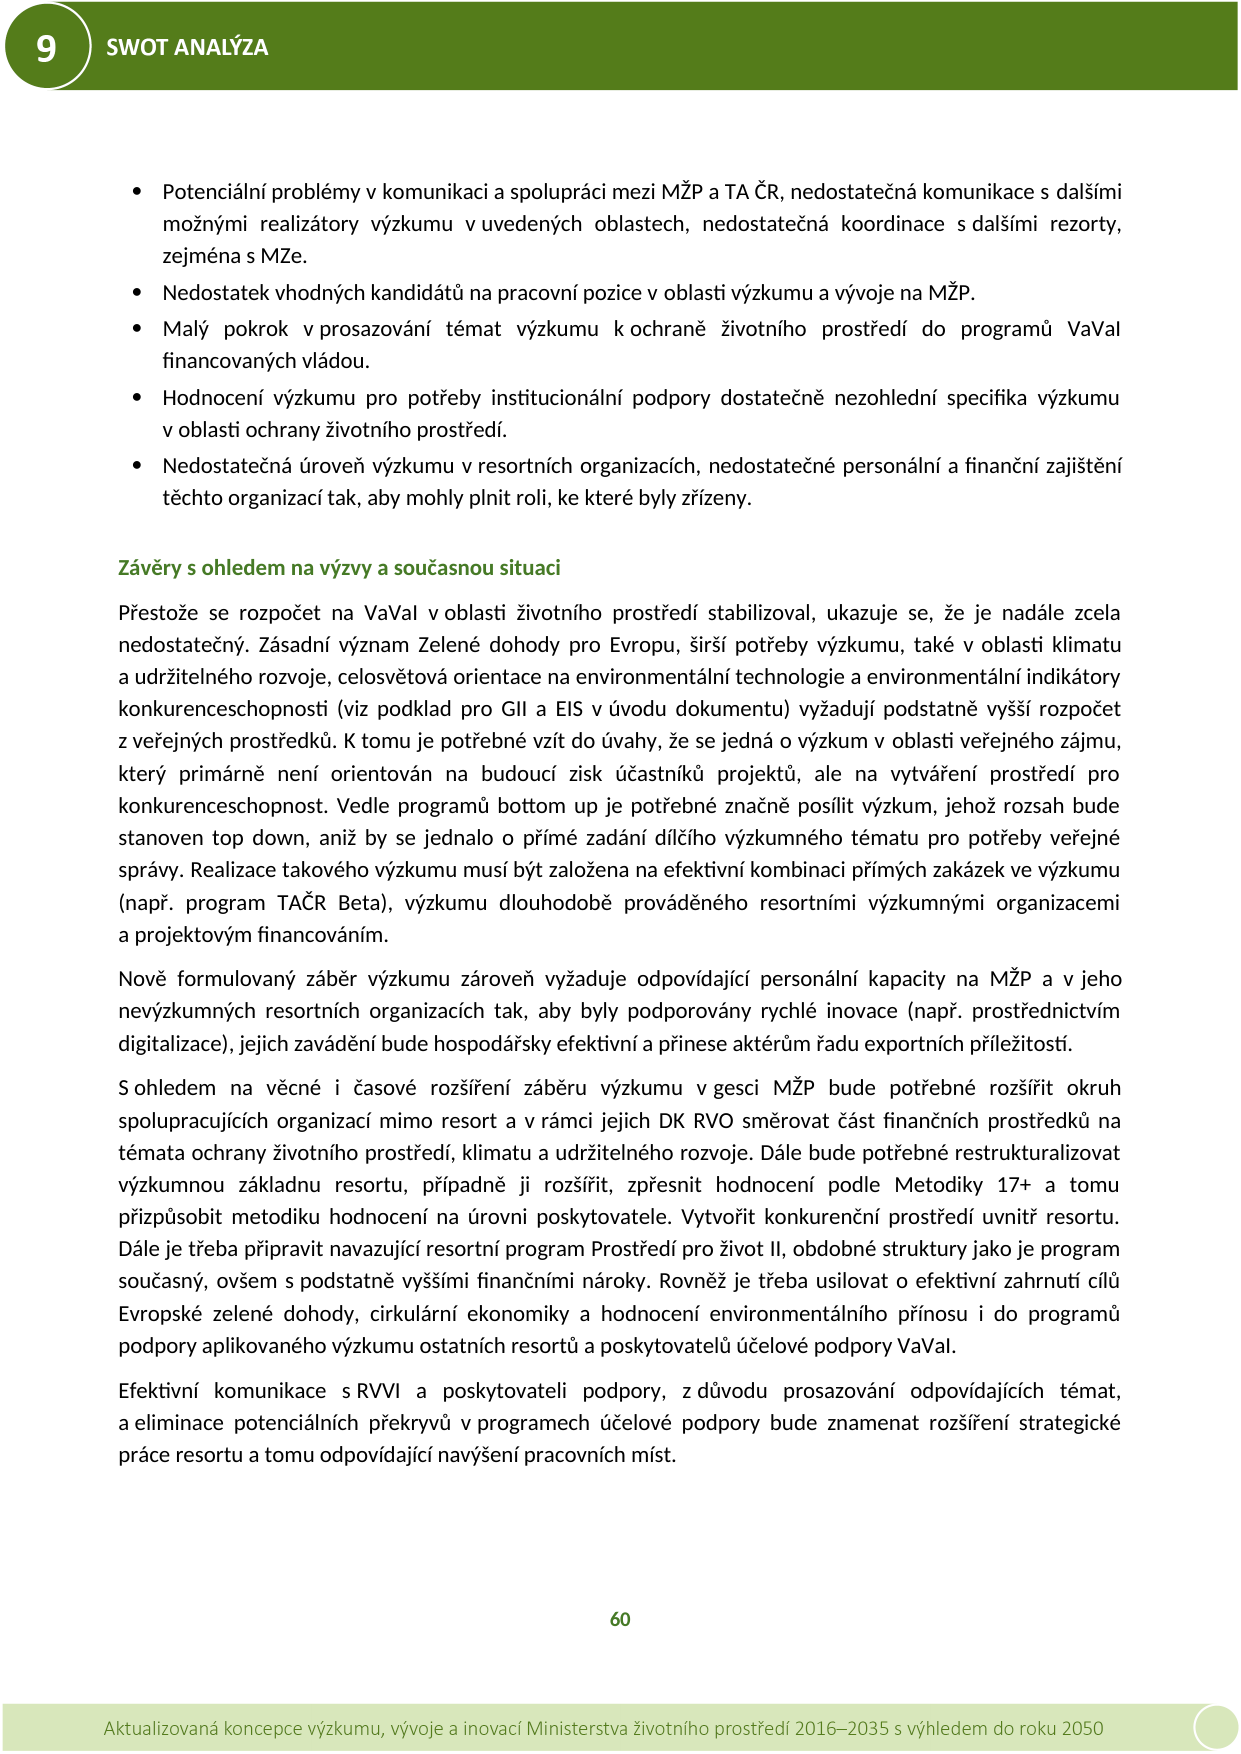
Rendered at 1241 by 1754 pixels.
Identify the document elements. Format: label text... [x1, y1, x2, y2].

list Hodnocení výzkumu pro potřeby institucionální podpory dostatečně nezohlední specifika výzkumu v oblasti ochrany životního prostředí. [133, 383, 1122, 443]
list Nedostatek vhodných kandidátů na pracovní pozice v oblasti výzkumu a vývoje na MŽP. [133, 278, 1122, 306]
text Závěry s ohledem na výzvy a současnou situaci [118, 553, 1122, 581]
text Efektivní komunikace s RVVI a poskytovateli podpory, z důvodu prosazování odpovídajících témat, a eliminace potenciálních překryvů v programech účelové podpory bude znamenat rozšíření strategické práce resortu a tomu odpovídající navýšení pracovních míst. [118, 1376, 1122, 1468]
list Potenciální problémy v komunikaci a spolupráci mezi MŽP a TA ČR, nedostatečná komunikace s dalšími možnými realizátory výzkumu v uvedených oblastech, nedostatečná koordinace s dalšími rezorty, zejména s MZe. [133, 177, 1122, 269]
text Přestože se rozpočet na VaVaI v oblasti životního prostředí stabilizoval, ukazuje se, že je nadále zcela nedostatečný. Zásadní význam Zelené dohody pro Evropu, širší potřeby výzkumu, také v oblasti klimatu a udržitelného rozvoje, celosvětová orientace na environmentální technologie a environmentální indikátory konkurenceschopnosti (viz podklad pro GII a EIS v úvodu dokumentu) vyžadují podstatně vyšší rozpočet z veřejných prostředků. K tomu je potřebné vzít do úvahy, že se jedná o výzkum v oblasti veřejného zájmu, který primárně není orientován na budoucí zisk účastníků projektů, ale na vytváření prostředí pro konkurenceschopnost. Vedle programů bottom up je potřebné značně posílit výzkum, jehož rozsah bude stanoven top down, aniž by se jednalo o přímé zadání dílčího výzkumného tématu pro potřeby veřejné správy. Realizace takového výzkumu musí být založena na efektivní kombinaci přímých zakázek ve výzkumu (např. program TAČR Beta), výzkumu dlouhodobě prováděného resortními výzkumnými organizacemi a projektovým financováním. [118, 598, 1122, 948]
list Malý pokrok v prosazování témat výzkumu k ochraně životního prostředí do programů VaVaI financovaných vládou. [133, 314, 1122, 374]
text Nově formulovaný záběr výzkumu zároveň vyžaduje odpovídající personální kapacity na MŽP a v jeho nevýzkumných resortních organizacích tak, aby byly podporovány rychlé inovace (např. prostřednictvím digitalizace), jejich zavádění bude hospodářsky efektivní a přinese aktérům řadu exportních příležitostí. [118, 964, 1122, 1057]
list Nedostatečná úroveň výzkumu v resortních organizacích, nedostatečné personální a finanční zajištění těchto organizací tak, aby mohly plnit roli, ke které byly zřízeny. [133, 451, 1122, 512]
text S ohledem na věcné i časové rozšíření záběru výzkumu v gesci MŽP bude potřebné rozšířit okruh spolupracujících organizací mimo resort a v rámci jejich DK RVO směrovat část finančních prostředků na témata ochrany životního prostředí, klimatu a udržitelného rozvoje. Dále bude potřebné restrukturalizovat výzkumnou základnu resortu, případně ji rozšířit, zpřesnit hodnocení podle Metodiky 17+ a tomu přizpůsobit metodiku hodnocení na úrovni poskytovatele. Vytvořit konkurenční prostředí uvnitř resortu. Dále je třeba připravit navazující resortní program Prostředí pro život II, obdobné struktury jako je program současný, ovšem s podstatně vyššími finančními nároky. Rovněž je třeba usilovat o efektivní zahrnutí cílů Evropské zelené dohody, cirkulární ekonomiky a hodnocení environmentálního přínosu i do programů podpory aplikovaného výzkumu ostatních resortů a poskytovatelů účelové podpory VaVaI. [118, 1073, 1122, 1359]
picture [3, 0, 1238, 92]
picture [2, 1701, 1240, 1753]
